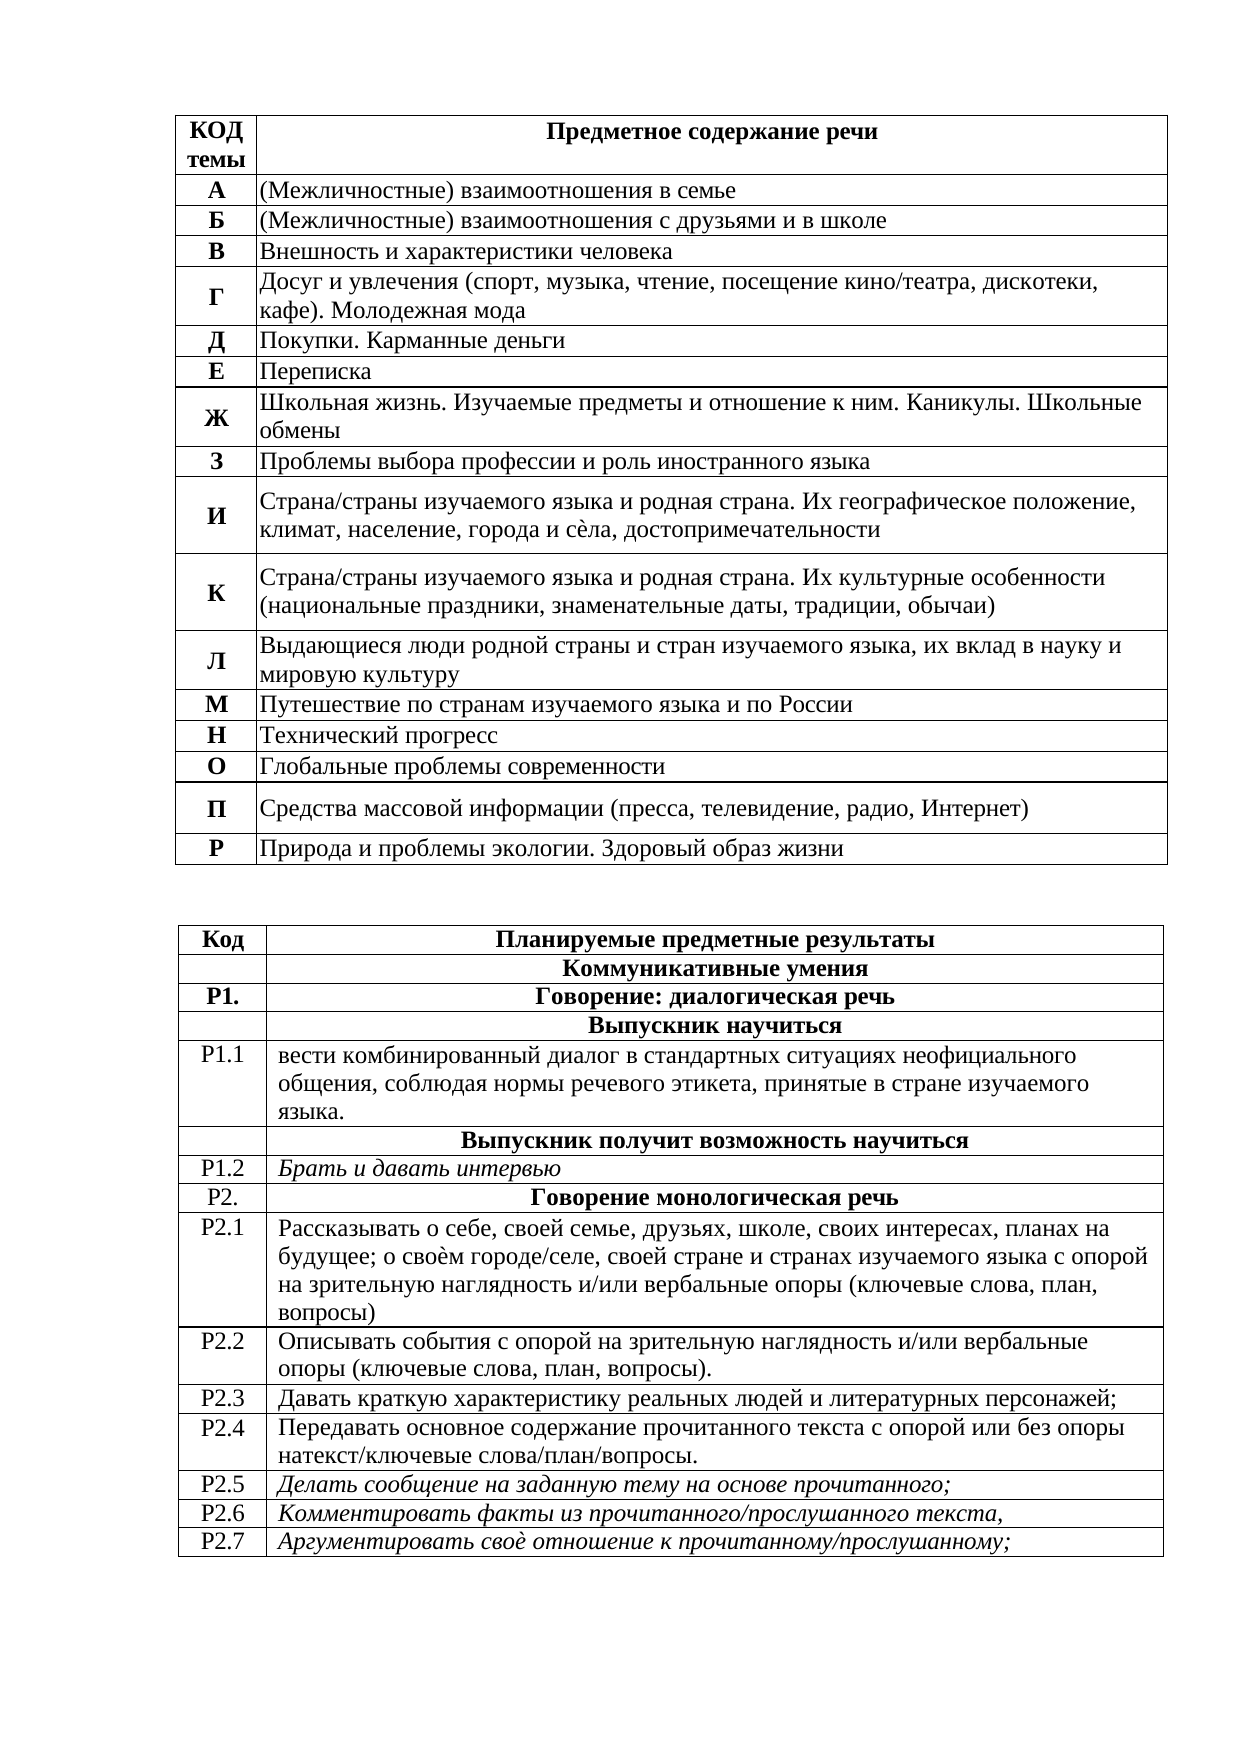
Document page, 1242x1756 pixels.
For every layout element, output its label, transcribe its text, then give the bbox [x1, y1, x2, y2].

table_cell Путешествие по странам изучаемого языка и по России [257, 690, 1167, 720]
table_cell Школьная жизнь. Изучаемые предметы и отношение к ним. Каникулы. Школьные обмены [257, 388, 1167, 446]
table_cell П [176, 783, 256, 833]
table_cell Д [176, 326, 256, 356]
table_cell М [176, 690, 256, 720]
table_cell Р1. [179, 984, 266, 1011]
table_cell Г [176, 267, 256, 325]
table_cell Р2.1 [179, 1213, 266, 1326]
table_cell Внешность и характеристики человека [257, 236, 1167, 266]
table_cell Рассказывать о себе, своей семье, друзьях, школе, своих интересах, планах на будущее; о своѐм городе/селе, своей стране и странах изучаемого языка с опорой на зрительную наглядность и/или вербальные опоры (ключевые слова, план, вопросы) [267, 1213, 1163, 1326]
table_cell Страна/страны изучаемого языка и родная страна. Их культурные особенности (национальные праздники, знаменательные даты, традиции, обычаи) [257, 554, 1167, 630]
table_cell [179, 1012, 266, 1040]
table_cell Ж [176, 388, 256, 446]
table_cell Технический прогресс [257, 721, 1167, 751]
table_cell Р2.2 [179, 1328, 266, 1384]
table_cell Страна/страны изучаемого языка и родная страна. Их географическое положение, климат, население, города и сѐла, достопримечательности [257, 477, 1167, 553]
table_cell З [176, 447, 256, 476]
table_cell Говорение: диалогическая речь [267, 984, 1163, 1011]
table_header Планируемые предметные результаты [267, 926, 1163, 954]
table_cell Средства массовой информации (пресса, телевидение, радио, Интернет) [257, 783, 1167, 833]
table_cell Природа и проблемы экологии. Здоровый образ жизни [257, 834, 1167, 864]
table_cell [179, 1127, 266, 1154]
table_cell Р2.7 [179, 1528, 266, 1556]
table_cell Описывать события с опорой на зрительную наглядность и/или вербальные опоры (ключевые слова, план, вопросы). [267, 1328, 1163, 1384]
table_cell Р1.2 [179, 1156, 266, 1183]
table_cell (Межличностные) взаимоотношения с друзьями и в школе [257, 206, 1167, 235]
table_cell (Межличностные) взаимоотношения в семье [257, 175, 1167, 205]
table_cell Говорение монологическая речь [267, 1184, 1163, 1212]
table_cell вести комбинированный диалог в стандартных ситуациях неофициального общения, соблюдая нормы речевого этикета, принятые в стране изучаемого языка. [267, 1041, 1163, 1126]
table_cell Передавать основное содержание прочитанного текста с опорой или без опоры натекст/ключевые слова/план/вопросы. [267, 1414, 1163, 1470]
table_cell Л [176, 631, 256, 689]
table_cell О [176, 752, 256, 781]
table_header Код [179, 926, 266, 954]
table_cell Проблемы выбора профессии и роль иностранного языка [257, 447, 1167, 476]
table_cell И [176, 477, 256, 553]
table_cell Покупки. Карманные деньги [257, 326, 1167, 356]
table_cell Брать и давать интервью [267, 1156, 1163, 1183]
table_cell Давать краткую характеристику реальных людей и литературных персонажей; [267, 1385, 1163, 1413]
table_cell Аргументировать своѐ отношение к прочитанному/прослушанному; [267, 1528, 1163, 1556]
table_cell Е [176, 357, 256, 386]
table_header Предметное содержание речи [257, 116, 1167, 174]
table_cell Р2.6 [179, 1500, 266, 1527]
table_cell Р1.1 [179, 1041, 266, 1126]
table_cell Р2.4 [179, 1414, 266, 1470]
table_cell Выпускник получит возможность научиться [267, 1127, 1163, 1154]
table_cell Выдающиеся люди родной страны и стран изучаемого языка, их вклад в науку и мировую культуру [257, 631, 1167, 689]
table_cell Р [176, 834, 256, 864]
table_cell Б [176, 206, 256, 235]
table_cell Глобальные проблемы современности [257, 752, 1167, 781]
table_cell Р2.3 [179, 1385, 266, 1413]
table_cell Комментировать факты из прочитанного/прослушанного текста, [267, 1500, 1163, 1527]
table_cell Р2. [179, 1184, 266, 1212]
table_cell Н [176, 721, 256, 751]
table_cell Делать сообщение на заданную тему на основе прочитанного; [267, 1471, 1163, 1499]
table_cell В [176, 236, 256, 266]
table_cell К [176, 554, 256, 630]
table_cell Р2.5 [179, 1471, 266, 1499]
table_header КОД темы [176, 116, 256, 174]
table_cell Коммуникативные умения [267, 955, 1163, 982]
table_cell [179, 955, 266, 982]
table_cell Досуг и увлечения (спорт, музыка, чтение, посещение кино/театра, дискотеки, кафе). Молодежная мода [257, 267, 1167, 325]
table_cell A [176, 175, 256, 205]
table_cell Выпускник научиться [267, 1012, 1163, 1040]
table_cell Переписка [257, 357, 1167, 386]
